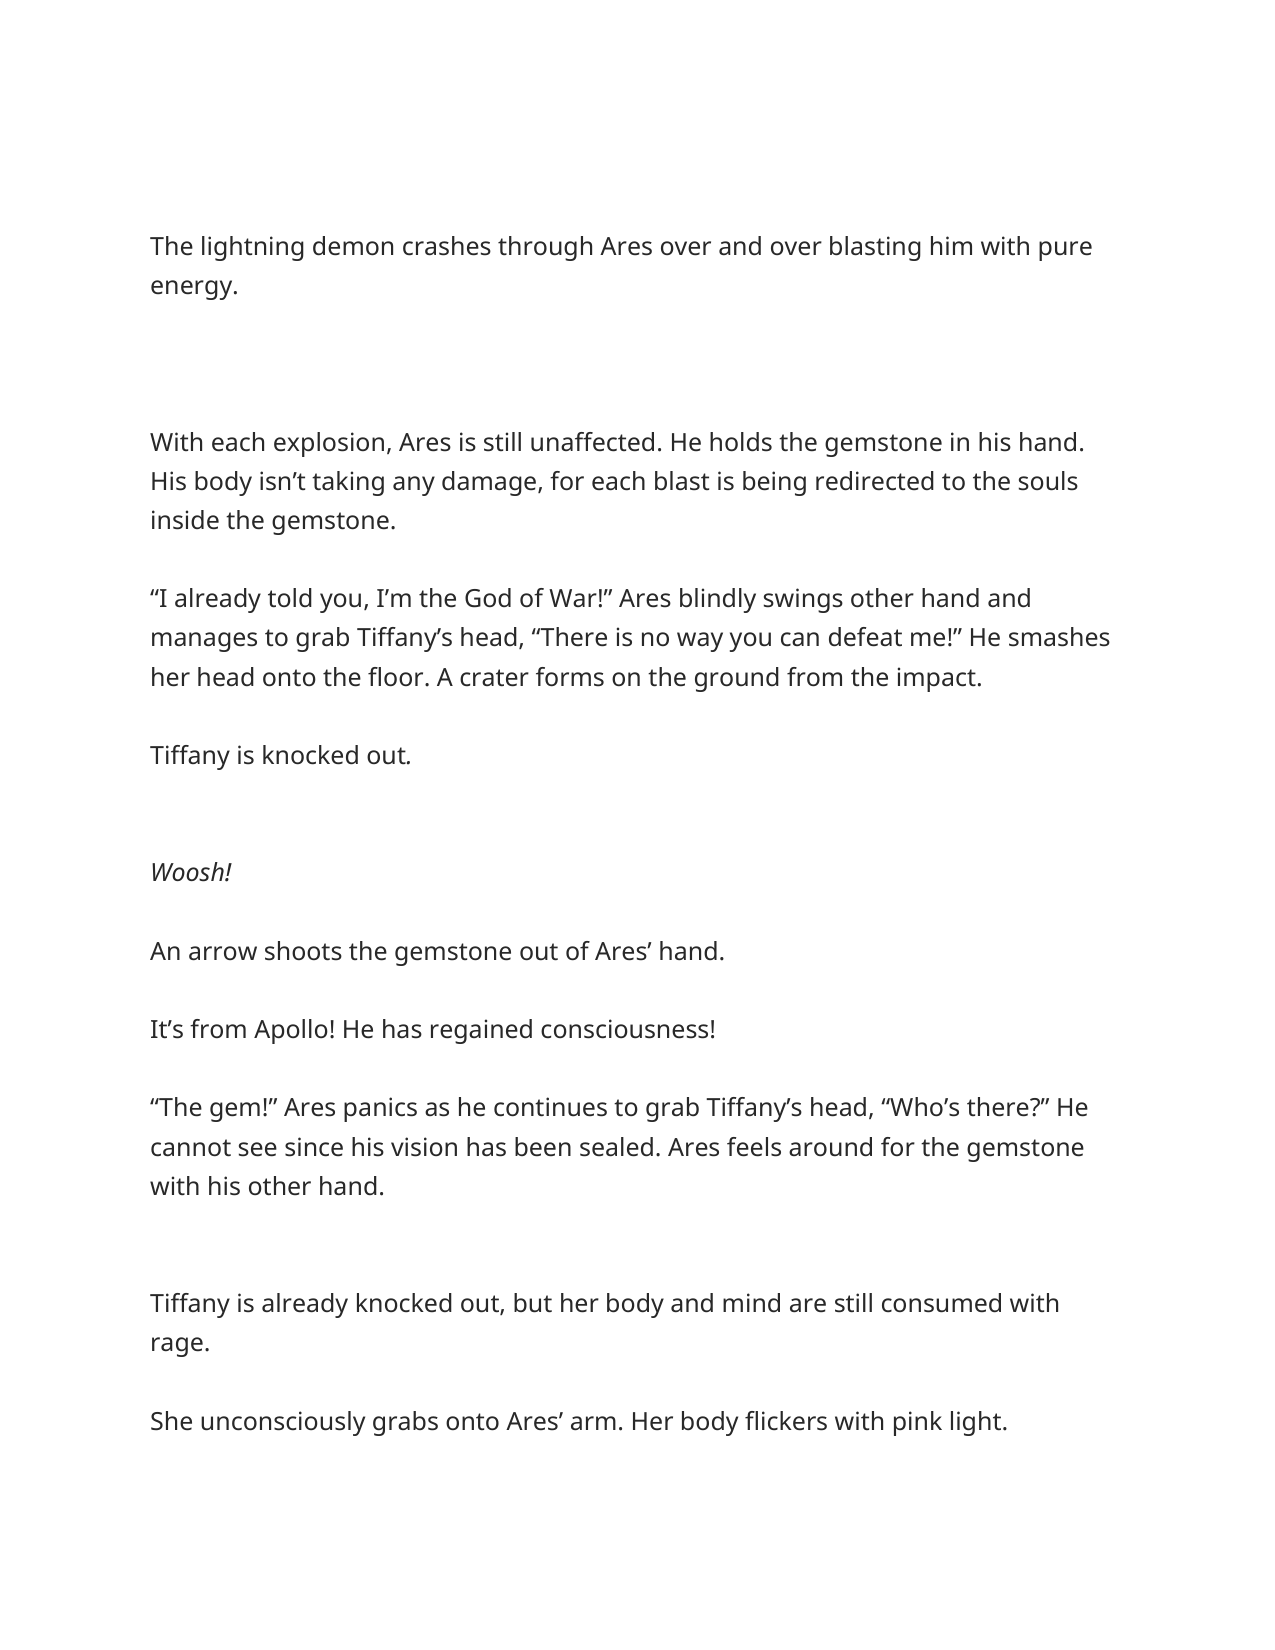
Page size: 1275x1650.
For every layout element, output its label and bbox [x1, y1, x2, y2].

text [150, 150, 1125, 1477]
